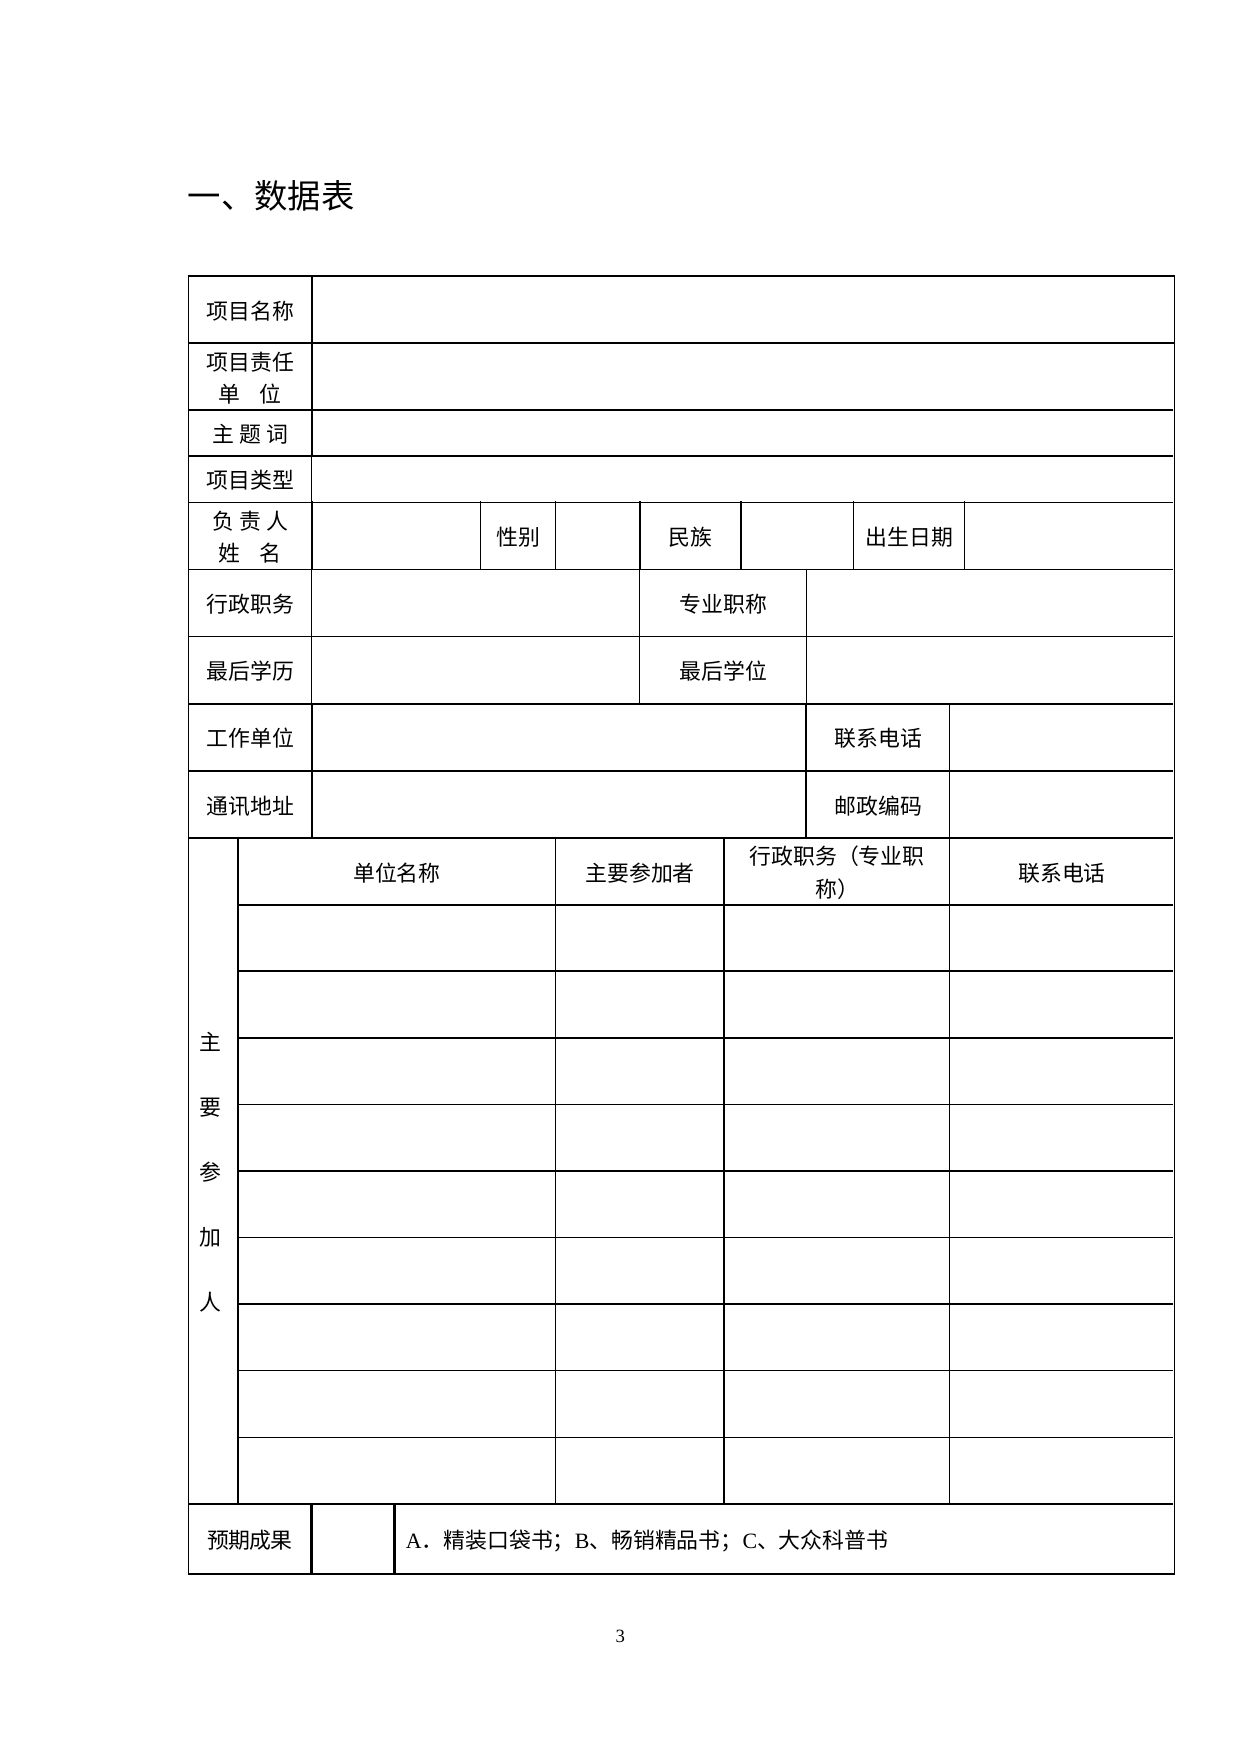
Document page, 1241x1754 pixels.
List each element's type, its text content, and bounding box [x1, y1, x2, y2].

table_cell [725, 1039, 949, 1103]
table_cell [312, 570, 639, 636]
table_cell [725, 906, 949, 970]
table_cell [725, 1238, 949, 1303]
table_cell [556, 1105, 723, 1170]
table_cell [556, 503, 639, 568]
table_cell [950, 970, 1174, 1037]
table_cell 联系电话 [950, 837, 1174, 904]
table_cell [950, 1370, 1174, 1436]
table_cell [965, 501, 1174, 568]
table_cell [556, 1438, 723, 1503]
table_cell 行政职务 [189, 570, 311, 636]
table_cell 项目类型 [189, 457, 311, 501]
table_cell [725, 1305, 949, 1370]
table_cell 出生日期 [854, 503, 964, 568]
table_header 项目名称 [189, 277, 311, 342]
table_cell 联系电话 [807, 705, 949, 770]
table_cell [725, 1105, 949, 1170]
table_cell [239, 1371, 555, 1436]
table_cell [950, 703, 1174, 770]
table_cell 工作单位 [189, 705, 311, 770]
table_cell [239, 1039, 555, 1103]
table_cell [807, 636, 1174, 703]
table_header [313, 277, 1174, 342]
table_cell [556, 1305, 723, 1370]
table_cell [312, 637, 639, 703]
table_cell 主 题 词 [189, 411, 311, 455]
table_cell 民族 [641, 503, 740, 568]
table_cell [725, 972, 949, 1037]
table_cell 最后学历 [189, 637, 311, 703]
table_cell [950, 1303, 1174, 1370]
table_cell [313, 1505, 393, 1573]
table_cell [312, 455, 1174, 501]
table_cell 最后学位 [640, 637, 806, 703]
table_cell 主 要 参 加 人 [189, 839, 237, 1503]
table_cell [239, 1172, 555, 1237]
table_cell [950, 1170, 1174, 1237]
table_cell 通讯地址 [189, 772, 311, 837]
table_cell [950, 904, 1174, 970]
table_cell [313, 705, 805, 770]
table_cell [313, 409, 1174, 455]
table_cell 单位名称 [239, 839, 555, 904]
table_cell [807, 569, 1174, 636]
table_cell [725, 1438, 949, 1503]
table_cell [556, 972, 723, 1037]
table_cell [239, 972, 555, 1037]
table_cell [950, 1037, 1174, 1103]
table_cell A．精装口袋书；B、畅销精品书；C、大众科普书 [396, 1503, 1174, 1573]
table_cell [950, 1104, 1174, 1170]
table_cell [556, 1371, 723, 1436]
table_cell 专业职称 [640, 570, 806, 636]
table_cell [556, 1172, 723, 1237]
table_cell [239, 1305, 555, 1370]
table_cell [725, 1371, 949, 1436]
table_cell [950, 770, 1174, 837]
table_cell [239, 1438, 555, 1503]
table_cell 主要参加者 [556, 839, 723, 904]
table_cell [239, 1105, 555, 1170]
table_cell [239, 1238, 555, 1303]
table_cell [556, 1238, 723, 1303]
table_cell [742, 503, 853, 568]
table_cell [950, 1436, 1174, 1503]
table_cell 行政职务（专业职称） [725, 839, 949, 904]
table_cell [313, 503, 480, 568]
table_cell [313, 344, 1174, 409]
table_cell [556, 1039, 723, 1103]
text 一、数据表 [187, 162, 1053, 227]
table_cell [239, 906, 555, 970]
table_cell [556, 906, 723, 970]
table_cell 邮政编码 [807, 772, 949, 837]
table_cell 性别 [481, 503, 555, 568]
table_cell 负 责 人 姓 名 [189, 503, 311, 568]
table_cell [725, 1172, 949, 1237]
table_cell 项目责任 单 位 [189, 344, 311, 409]
table_cell [950, 1237, 1174, 1303]
table_cell [313, 772, 805, 837]
table_cell 预期成果 [189, 1505, 310, 1573]
